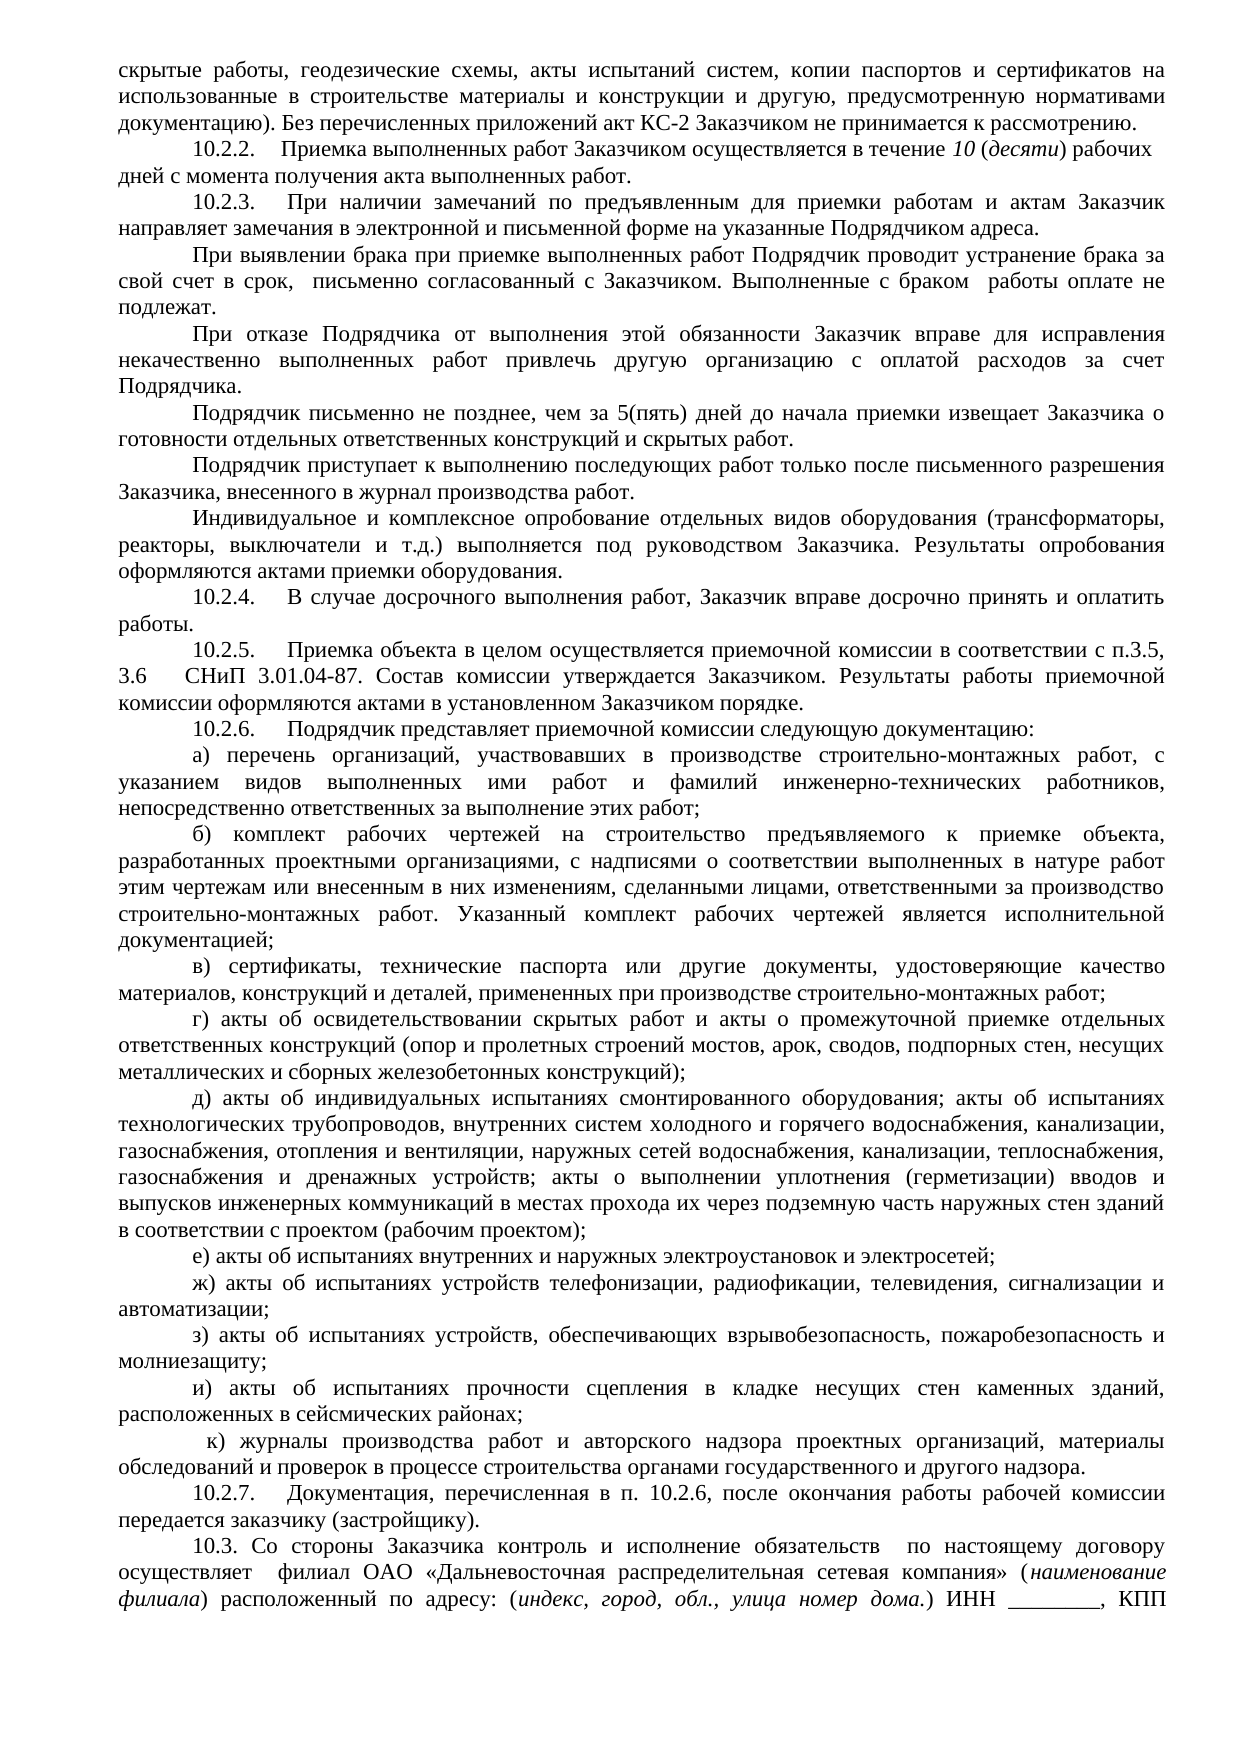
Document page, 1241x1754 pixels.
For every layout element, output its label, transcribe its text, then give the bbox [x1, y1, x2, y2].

list Подрядчик представляет приемочной комиссии следующую документацию: [118, 715, 1167, 741]
text Индивидуальное и комплексное опробование отдельных видов оборудования (трансформаторы, реакторы, выключатели и т.д.) выполняется под руководством Заказчика. Результаты опробования оформляются актами приемки оборудования. [118, 504, 1167, 583]
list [118, 56, 1167, 135]
text з) акты об испытаниях устройств, обеспечивающих взрывобезопасность, пожаробезопасность и молниезащиту; [118, 1321, 1167, 1374]
list Приемка выполненных работ Заказчиком осуществляется в течение 10 (десяти) рабочих дней с момента получения акта выполненных работ. [118, 135, 1167, 188]
list При наличии замечаний по предъявленным для приемки работам и актам Заказчик направляет замечания в электронной и письменной форме на указанные Подрядчиком адреса. [118, 188, 1167, 241]
text Подрядчик приступает к выполнению последующих работ только после письменного разрешения Заказчика, внесенного в журнал производства работ. [118, 452, 1167, 504]
list Приемка объекта в целом осуществляется приемочной комиссии в соответствии с п.3.5, 3.6 СНиП 3.01.04-87. Состав комиссии утверждается Заказчиком. Результаты работы приемочной комиссии оформляются актами в установленном Заказчиком порядке. [118, 636, 1167, 715]
text к) журналы производства работ и авторского надзора проектных организаций, материалы обследований и проверок в процессе строительства органами государственного и другого надзора. [118, 1427, 1167, 1479]
list Документация, перечисленная в п. 10.2.6, после окончания работы рабочей комиссии передается заказчику (застройщику). [118, 1479, 1167, 1532]
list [118, 1532, 1167, 1611]
text г) акты об освидетельствовании скрытых работ и акты о промежуточной приемке отдельных ответственных конструкций (опор и пролетных строений мостов, арок, сводов, подпорных стен, несущих металлических и сборных железобетонных конструкций); [118, 1005, 1167, 1084]
text ж) акты об испытаниях устройств телефонизации, радиофикации, телевидения, сигнализации и автоматизации; [118, 1268, 1167, 1321]
text При выявлении брака при приемке выполненных работ Подрядчик проводит устранение брака за свой счет в срок, письменно согласованный с Заказчиком. Выполненные с браком работы оплате не подлежат. [118, 241, 1167, 320]
text д) акты об индивидуальных испытаниях смонтированного оборудования; акты об испытаниях технологических трубопроводов, внутренних систем холодного и горячего водоснабжения, канализации, газоснабжения, отопления и вентиляции, наружных сетей водоснабжения, канализации, теплоснабжения, газоснабжения и дренажных устройств; акты о выполнении уплотнения (герметизации) вводов и выпусков инженерных коммуникаций в местах прохода их через подземную часть наружных стен зданий в соответствии с проектом (рабочим проектом); [118, 1084, 1167, 1242]
text е) акты об испытаниях внутренних и наружных электроустановок и электросетей; [118, 1242, 1167, 1268]
text а) перечень организаций, участвовавших в производстве строительно-монтажных работ, с указанием видов выполненных ими работ и фамилий инженерно-технических работников, непосредственно ответственных за выполнение этих работ; [118, 741, 1167, 821]
text и) акты об испытаниях прочности сцепления в кладке несущих стен каменных зданий, расположенных в сейсмических районах; [118, 1374, 1167, 1427]
text б) комплект рабочих чертежей на строительство предъявляемого к приемке объекта, разработанных проектными организациями, с надписями о соответствии выполненных в натуре работ этим чертежам или внесенным в них изменениям, сделанными лицами, ответственными за производство строительно-монтажных работ. Указанный комплект рабочих чертежей является исполнительной документацией; [118, 821, 1167, 952]
text в) сертификаты, технические паспорта или другие документы, удостоверяющие качество материалов, конструкций и деталей, примененных при производстве строительно-монтажных работ; [118, 952, 1167, 1005]
text При отказе Подрядчика от выполнения этой обязанности Заказчик вправе для исправления некачественно выполненных работ привлечь другую организацию с оплатой расходов за счет Подрядчика. [118, 320, 1167, 399]
list В случае досрочного выполнения работ, Заказчик вправе досрочно принять и оплатить работы. [118, 583, 1167, 636]
text Подрядчик письменно не позднее, чем за 5(пять) дней до начала приемки извещает Заказчика о готовности отдельных ответственных конструкций и скрытых работ. [118, 399, 1167, 452]
